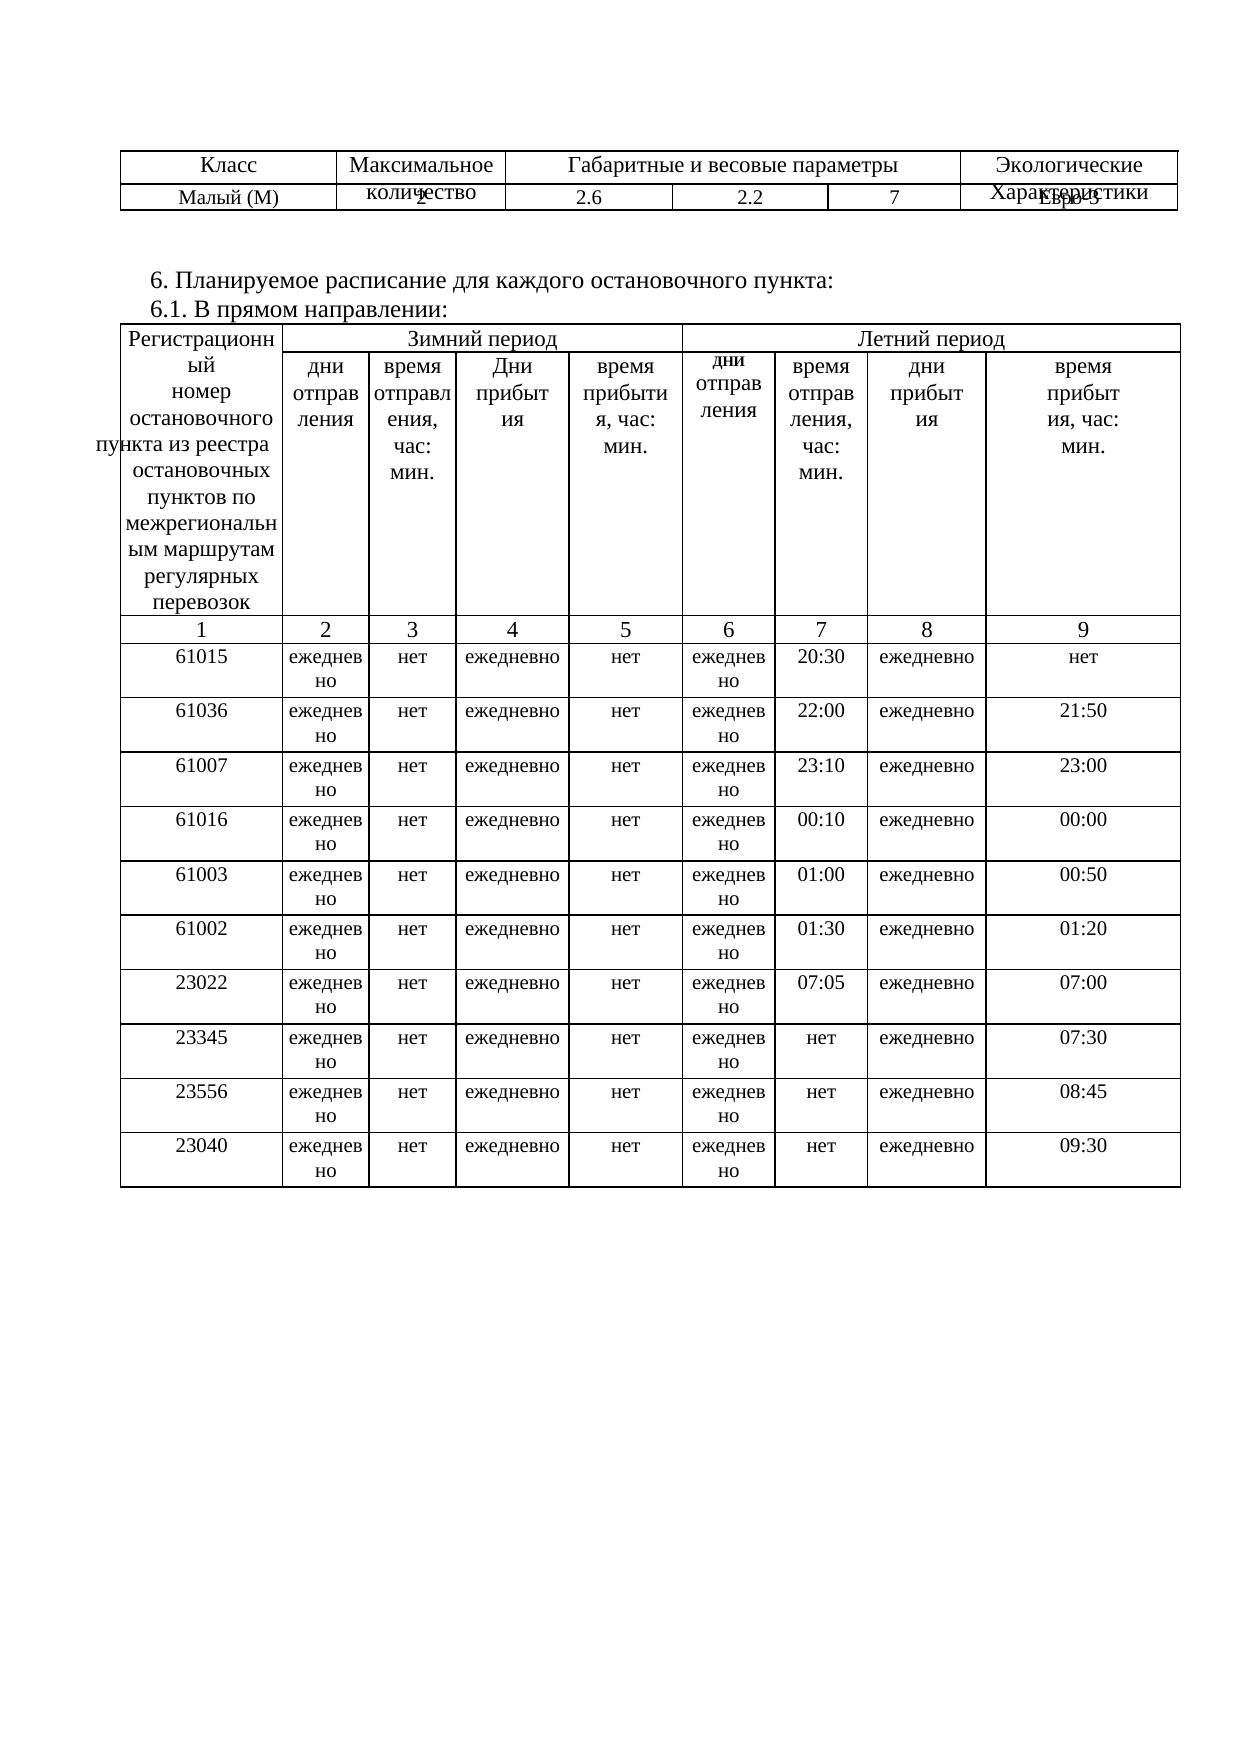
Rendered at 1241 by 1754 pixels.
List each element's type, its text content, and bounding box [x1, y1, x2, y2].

table_cell ежедневно [868, 1025, 985, 1077]
table_cell ежедневно [868, 807, 985, 860]
table_cell нет [570, 862, 682, 914]
table_cell ежедневно [868, 862, 985, 914]
table_cell ежедневно [683, 970, 774, 1023]
table_cell нет [570, 807, 682, 860]
table_cell 23:00 [987, 753, 1180, 806]
table_cell 2 [283, 616, 368, 642]
table_cell 20:30 [776, 644, 867, 697]
table_cell ежедневно [683, 753, 774, 806]
table_cell 00:00 [987, 807, 1180, 860]
table_cell нет [370, 807, 455, 860]
table_cell 7 [776, 616, 867, 642]
table_cell ежедневно [283, 753, 368, 806]
table_cell нет [570, 644, 682, 697]
table_cell нет [370, 1025, 455, 1077]
table_cell ежедневно [283, 862, 368, 914]
table_cell 61007 [121, 753, 282, 806]
table_cell 5 [570, 616, 682, 642]
table_cell нет [370, 916, 455, 969]
table_cell ежедневно [457, 862, 568, 914]
table_cell нет [370, 1079, 455, 1132]
table_cell нет [987, 644, 1180, 697]
table_cell 21:50 [987, 698, 1180, 751]
table_cell ежедневно [683, 916, 774, 969]
table_cell ежедневно [457, 807, 568, 860]
table_cell ежедневно [683, 1025, 774, 1077]
table_cell ежедневно [868, 698, 985, 751]
table_cell ежедневно [457, 644, 568, 697]
table_cell нет [570, 1079, 682, 1132]
table_cell нет [570, 970, 682, 1023]
table_cell ежедневно [868, 916, 985, 969]
table_cell дни прибыт ия [868, 353, 985, 614]
table_cell ежедневно [457, 753, 568, 806]
table_cell 23:10 [776, 753, 867, 806]
table_cell ежедневно [457, 1079, 568, 1132]
table_cell нет [776, 1079, 867, 1132]
table_cell 01:20 [987, 916, 1180, 969]
table_cell ежедневно [683, 862, 774, 914]
text 6. Планируемое расписание для каждого остановочного пункта: [150, 266, 1090, 294]
table_cell время прибыти я, час: мин. [570, 353, 682, 614]
table_cell ежедневно [868, 1079, 985, 1132]
table_cell нет [370, 970, 455, 1023]
table_cell ежедневно [457, 1133, 568, 1186]
table_header Летний период [683, 325, 1180, 351]
table_cell 61002 [121, 916, 282, 969]
table_cell ежедневно [283, 916, 368, 969]
table_cell ежедневно [283, 1079, 368, 1132]
table_cell 9 [987, 616, 1180, 642]
table_cell ДНИ отправ ления [683, 353, 774, 614]
table_cell ежедневно [457, 916, 568, 969]
table_header Класс [121, 152, 336, 183]
table_cell дни отправ ления [283, 353, 368, 614]
table_cell ежедневно [283, 1025, 368, 1077]
table_cell ежедневно [683, 1133, 774, 1186]
table_cell 61016 [121, 807, 282, 860]
table_cell нет [570, 1025, 682, 1077]
table_cell 6 [683, 616, 774, 642]
table_cell 61036 [121, 698, 282, 751]
table_cell 23345 [121, 1025, 282, 1077]
table_cell ежедневно [868, 1133, 985, 1186]
table_cell 2.2 [673, 185, 827, 209]
table_cell 3 [370, 616, 455, 642]
table_cell Евро-3 [961, 185, 1177, 209]
table_cell нет [370, 698, 455, 751]
table_cell ежедневно [683, 1079, 774, 1132]
table_cell 07:30 [987, 1025, 1180, 1077]
table_cell ежедневно [283, 1133, 368, 1186]
table_cell нет [370, 753, 455, 806]
table_cell 00:10 [776, 807, 867, 860]
table_cell время прибыт ия, час: мин. [987, 353, 1180, 614]
table_cell нет [776, 1025, 867, 1077]
table_cell 08:45 [987, 1079, 1180, 1132]
table_cell 4 [457, 616, 568, 642]
table_cell 23040 [121, 1133, 282, 1186]
table_cell нет [570, 916, 682, 969]
table_cell ежедневно [283, 698, 368, 751]
table_cell Малый (М) [121, 185, 336, 209]
table_cell время отправ ления, час: мин. [776, 353, 867, 614]
table_cell ежедневно [283, 970, 368, 1023]
table_cell нет [370, 862, 455, 914]
table_cell 2.6 [506, 185, 672, 209]
table_cell ежедневно [683, 807, 774, 860]
table_cell ежедневно [683, 644, 774, 697]
table_cell 07:00 [987, 970, 1180, 1023]
table_cell 00:50 [987, 862, 1180, 914]
table_cell ежедневно [283, 807, 368, 860]
table_cell 2 [337, 185, 505, 209]
table_cell нет [570, 698, 682, 751]
table_cell нет [570, 753, 682, 806]
table_cell нет [370, 1133, 455, 1186]
table_cell ежедневно [683, 698, 774, 751]
table_cell время отправл ения, час: мин. [370, 353, 455, 614]
text 6.1. В прямом направлении: [150, 294, 1090, 323]
table_cell 23022 [121, 970, 282, 1023]
table_header Зимний период [283, 325, 682, 351]
table_cell 23556 [121, 1079, 282, 1132]
table_cell нет [570, 1133, 682, 1186]
table_cell 7 [829, 185, 960, 209]
table_cell ежедневно [868, 644, 985, 697]
table_cell нет [370, 644, 455, 697]
table_cell ежедневно [457, 970, 568, 1023]
table_cell ежедневно [868, 753, 985, 806]
table_header Экологические Характеристики [961, 152, 1177, 183]
table_cell ежедневно [283, 644, 368, 697]
table_cell 61003 [121, 862, 282, 914]
table_cell 1 [121, 616, 282, 642]
table_header Максимальное количество [337, 152, 505, 183]
table_cell нет [776, 1133, 867, 1186]
table_cell ежедневно [457, 698, 568, 751]
table_cell 01:00 [776, 862, 867, 914]
table_cell 8 [868, 616, 985, 642]
table_cell ежедневно [868, 970, 985, 1023]
table_cell 07:05 [776, 970, 867, 1023]
table_header Регистрационный номер остановочного пункта из реестра остановочных пунктов по межрегиональным маршрутам регулярных перевозок [121, 325, 282, 614]
table_cell 61015 [121, 644, 282, 697]
table_cell 09:30 [987, 1133, 1180, 1186]
table_cell 22:00 [776, 698, 867, 751]
table_cell 01:30 [776, 916, 867, 969]
table_cell ежедневно [457, 1025, 568, 1077]
table_header Габаритные и весовые параметры [506, 152, 960, 183]
table_cell Дни прибыт ия [457, 353, 568, 614]
